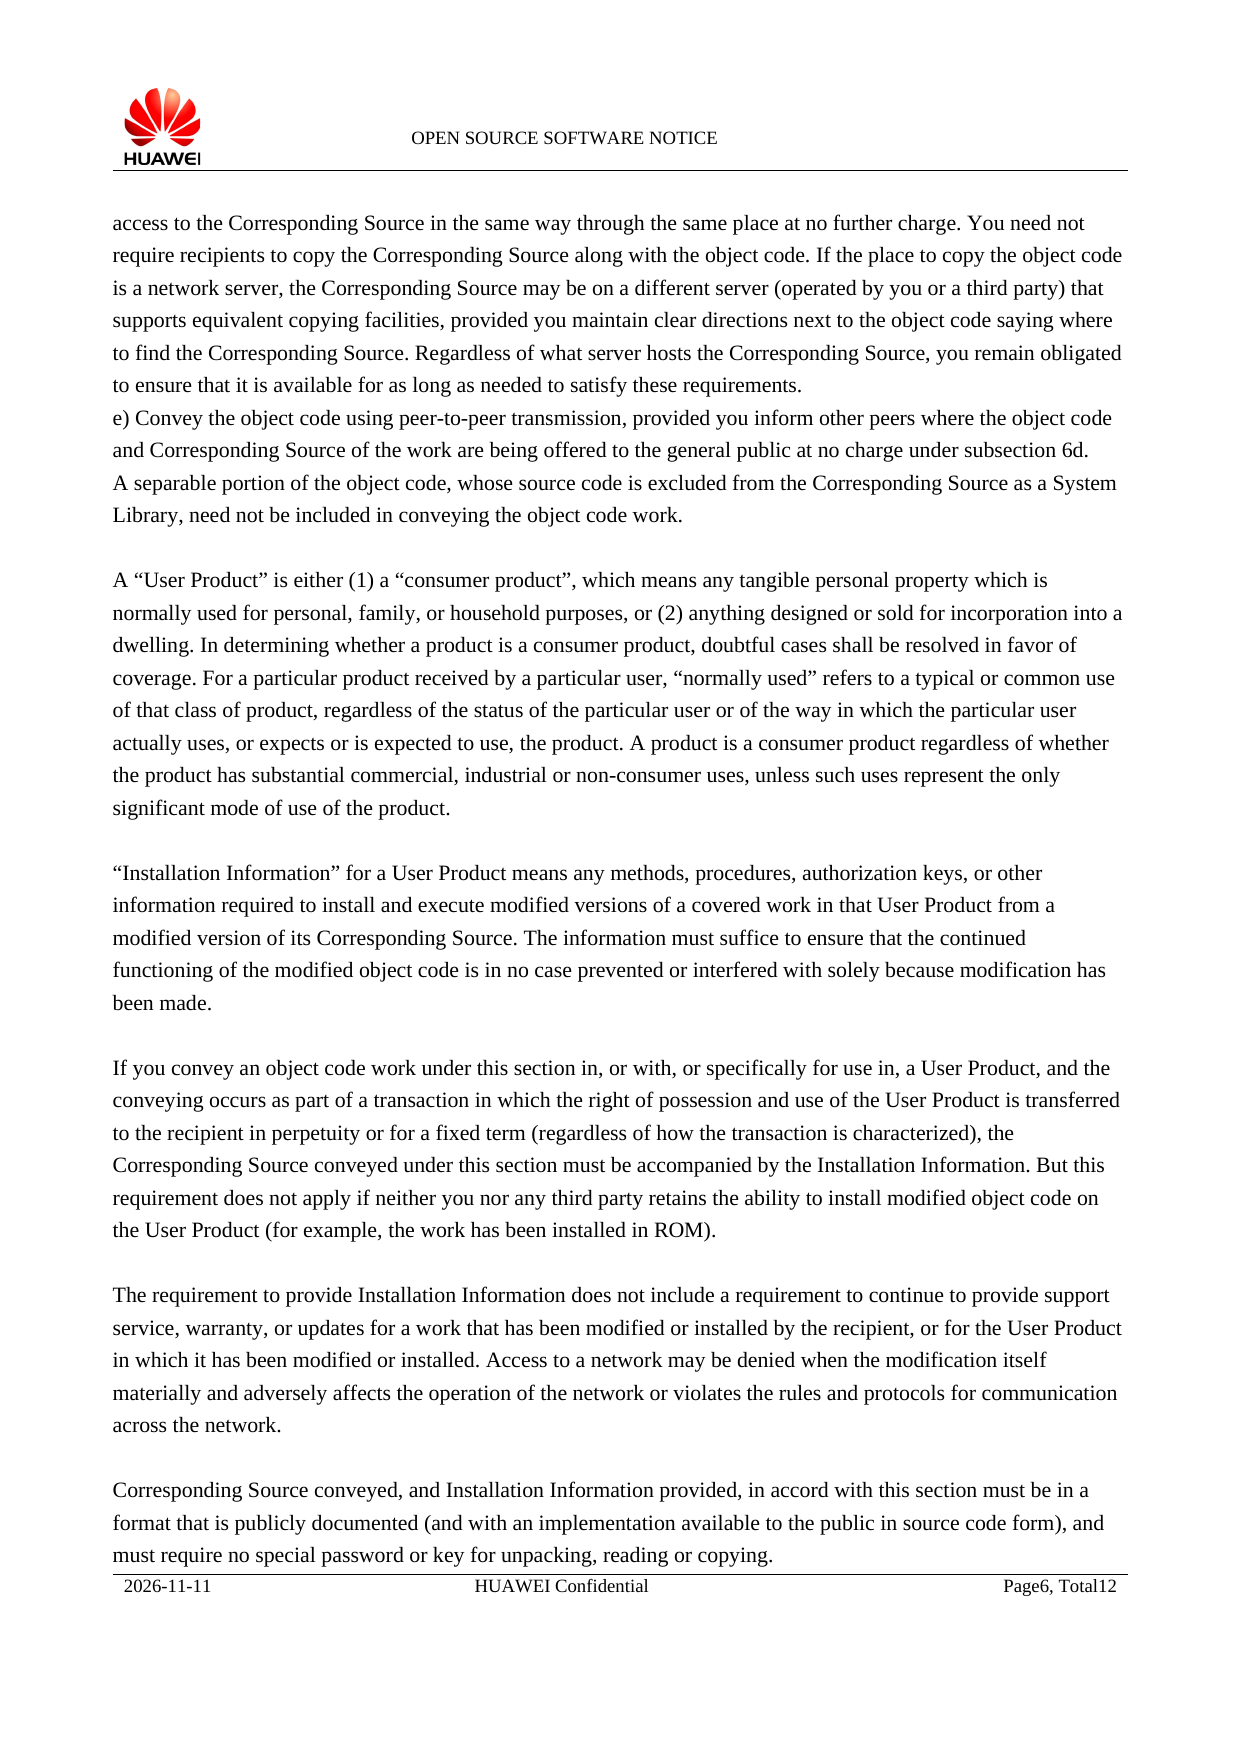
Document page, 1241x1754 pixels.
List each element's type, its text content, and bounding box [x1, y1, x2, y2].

picture [124, 88, 201, 165]
